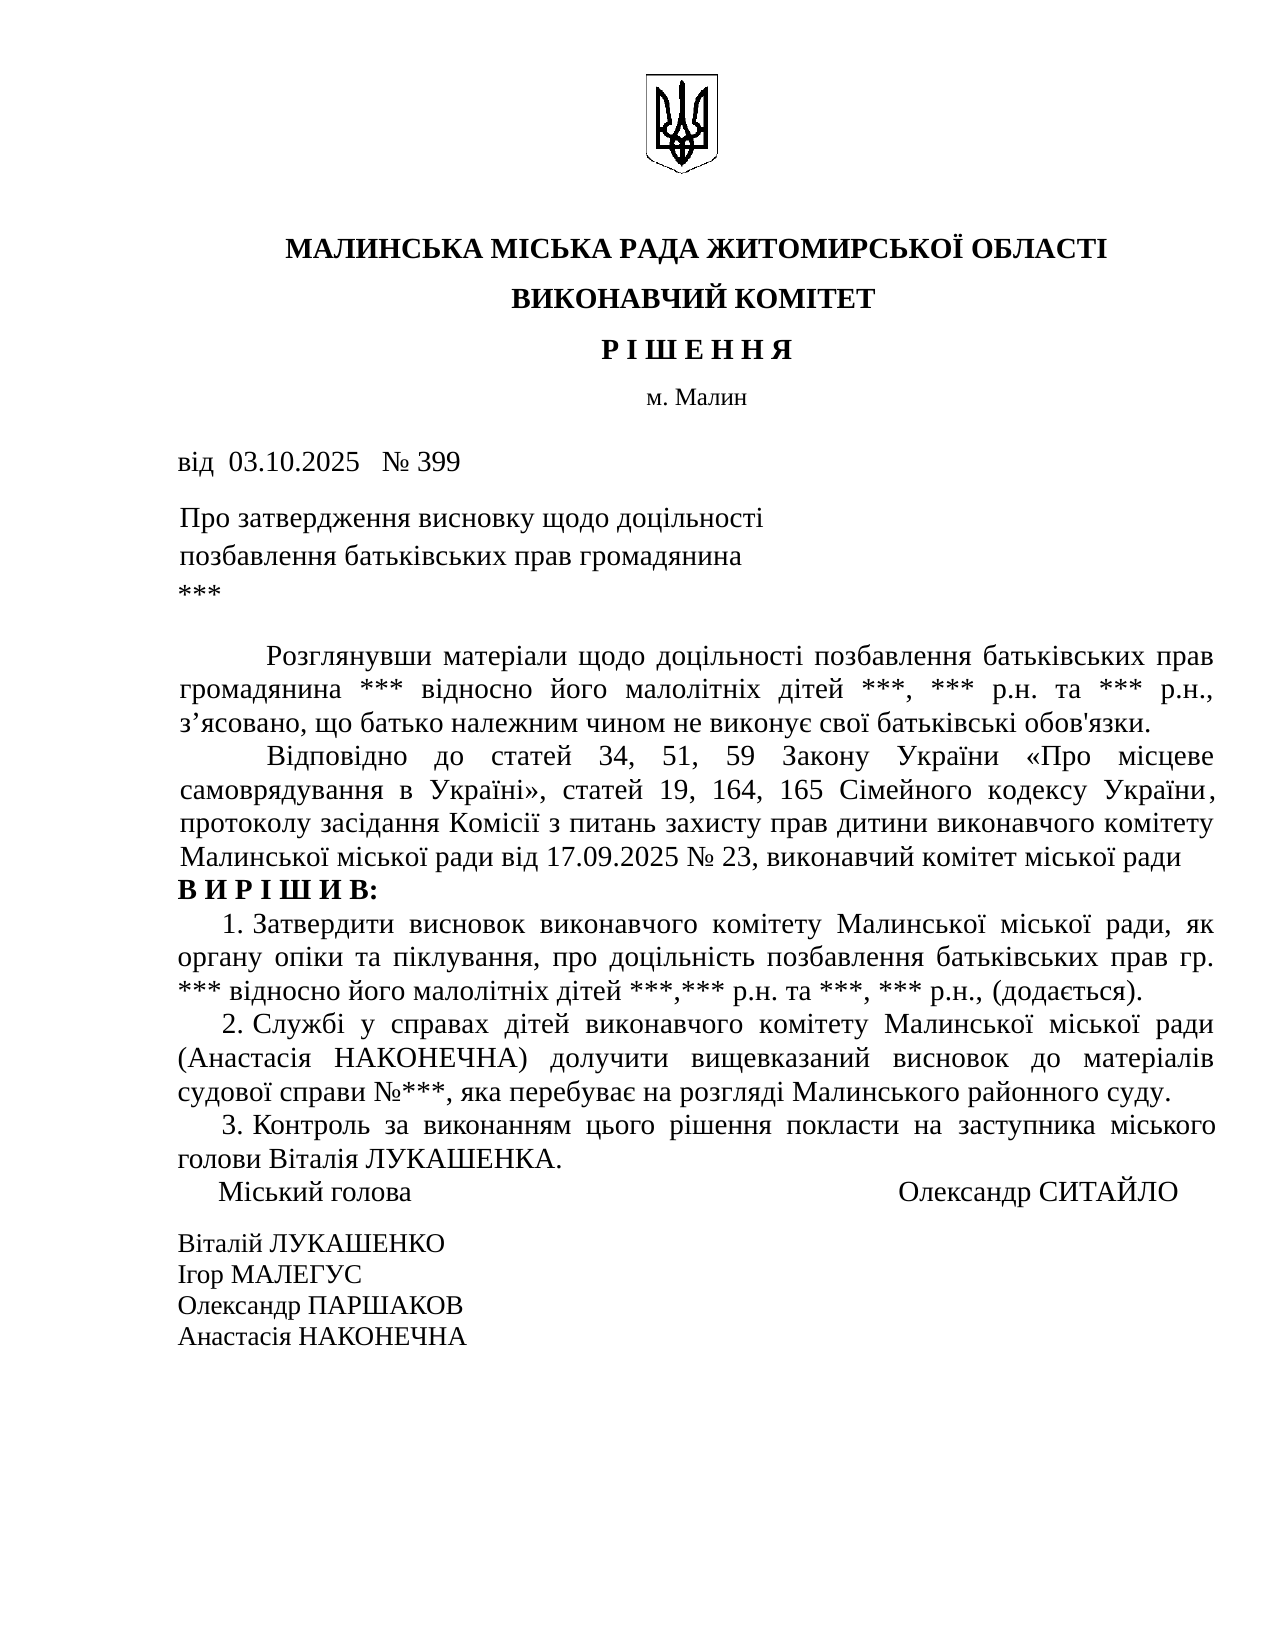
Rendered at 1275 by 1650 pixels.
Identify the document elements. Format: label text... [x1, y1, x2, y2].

text *** [177, 577, 1216, 611]
text ВИКОНАВЧИЙ КОМІТЕТ [177, 282, 1216, 315]
text В И Р І Ш И В: [177, 872, 1216, 906]
list Затвердити висновок виконавчого комітету Малинської міської ради, як органу опіки та піклування, про доцільність позбавлення батьківських прав гр. *** відносно його малолітніх дітей ***,*** р.н. та ***, *** р.н., (додається). [177, 906, 1216, 1007]
list Контроль за виконанням цього рішення покласти на заступника міського голови Віталія ЛУКАШЕНКА. [177, 1107, 1216, 1174]
text Олександр ПАРШАКОВ [177, 1289, 1216, 1320]
text Анастасія НАКОНЕЧНА [177, 1320, 1216, 1352]
text Міський голова Олександр СИТАЙЛО [177, 1174, 1216, 1208]
text м. Малин [177, 382, 1216, 411]
text Віталій ЛУКАШЕНКО [177, 1227, 1216, 1258]
text Розглянувши матеріали щодо доцільності позбавлення батьківських прав громадянина *** відносно його малолітніх дітей ***, *** р.н. та *** р.н., з’ясовано, що батько належним чином не виконує свої батьківські обов'язки. [179, 638, 1216, 738]
text Про затвердження висновку щодо доцільності [179, 500, 1216, 533]
list Службі у справах дітей виконавчого комітету Малинської міської ради (Анастасія НАКОНЕЧНА) долучити вищевказаний висновок до матеріалів судової справи №***, яка перебуває на розгляді Малинського районного суду. [177, 1007, 1216, 1107]
text Р І Ш Е Н Н Я [177, 332, 1216, 365]
text МАЛИНСЬКА МІСЬКА РАДА ЖИТОМИРСЬКОЇ ОБЛАСТІ [177, 231, 1216, 265]
text позбавлення батьківських прав громадянина [179, 538, 1216, 572]
picture [644, 73, 719, 175]
text Ігор МАЛЕГУС [177, 1258, 1216, 1289]
text від 03.10.2025 № 399 [177, 444, 1216, 478]
text Відповідно до статей 34, 51, 59 Закону України «Про місцеве самоврядування в Україні», статей 19, 164, 165 Сімейного кодексу України, протоколу засідання Комісії з питань захисту прав дитини виконавчого комітету Малинської міської ради від 17.09.2025 № 23, виконавчий комітет міської ради [179, 738, 1216, 872]
